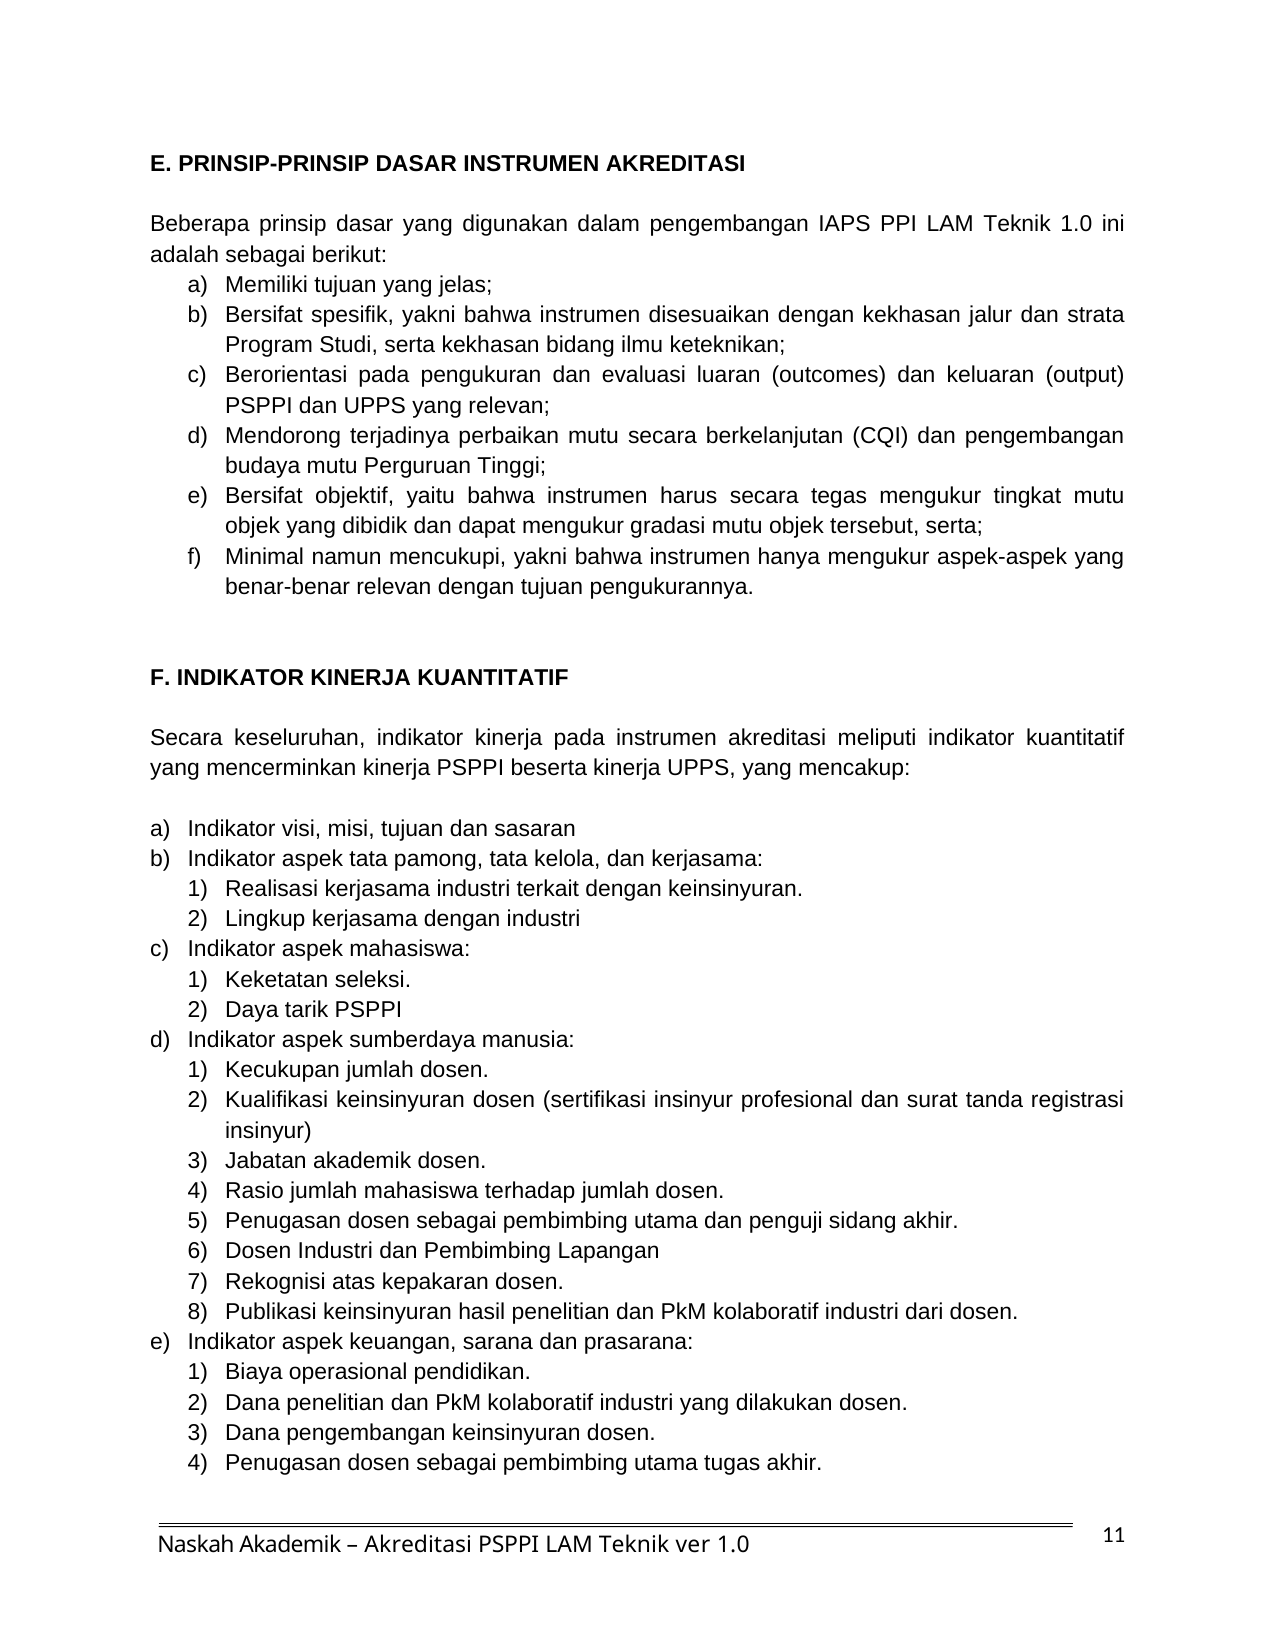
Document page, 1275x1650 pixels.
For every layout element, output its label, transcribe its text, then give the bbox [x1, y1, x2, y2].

list Indikator visi, misi, tujuan dan sasaran [150, 814, 1125, 841]
text Secara keseluruhan, indikator kinerja pada instrumen akreditasi meliputi indikator kuantitatif yang mencerminkan kinerja PSPPI beserta kinerja UPPS, yang mencakup: [150, 724, 1125, 781]
list Publikasi keinsinyuran hasil penelitian dan PkM kolaboratif industri dari dosen. [187, 1298, 1125, 1324]
list Penugasan dosen sebagai pembimbing utama dan penguji sidang akhir. [187, 1207, 1125, 1234]
list Berorientasi pada pengukuran dan evaluasi luaran (outcomes) dan keluaran (output) PSPPI dan UPPS yang relevan; [187, 361, 1125, 418]
list Indikator aspek keuangan, sarana dan prasarana: [150, 1328, 1125, 1354]
list Dana pengembangan keinsinyuran dosen. [187, 1419, 1125, 1445]
list Kecukupan jumlah dosen. [187, 1056, 1125, 1083]
list Indikator aspek tata pamong, tata kelola, dan kerjasama: [150, 845, 1125, 871]
list Biaya operasional pendidikan. [187, 1358, 1125, 1385]
list Rekognisi atas kepakaran dosen. [187, 1268, 1125, 1294]
list Kualifikasi keinsinyuran dosen (sertifikasi insinyur profesional dan surat tanda registrasi insinyur) [187, 1086, 1125, 1143]
text Beberapa prinsip dasar yang digunakan dalam pengembangan IAPS PPI LAM Teknik 1.0 ini adalah sebagai berikut: [150, 210, 1125, 267]
text E. PRINSIP-PRINSIP DASAR INSTRUMEN AKREDITASI [150, 150, 1125, 176]
list Dana penelitian dan PkM kolaboratif industri yang dilakukan dosen. [187, 1388, 1125, 1415]
list Lingkup kerjasama dengan industri [187, 905, 1125, 932]
list Keketatan seleksi. [187, 966, 1125, 992]
list Bersifat objektif, yaitu bahwa instrumen harus secara tegas mengukur tingkat mutu objek yang dibidik dan dapat mengukur gradasi mutu objek tersebut, serta; [187, 482, 1125, 539]
text F. INDIKATOR KINERJA KUANTITATIF [150, 663, 1125, 690]
list Mendorong terjadinya perbaikan mutu secara berkelanjutan (CQI) dan pengembangan budaya mutu Perguruan Tinggi; [187, 422, 1125, 478]
list Indikator aspek mahasiswa: [150, 935, 1125, 962]
list Realisasi kerjasama industri terkait dengan keinsinyuran. [187, 875, 1125, 901]
list Daya tarik PSPPI [187, 996, 1125, 1022]
list Jabatan akademik dosen. [187, 1147, 1125, 1173]
list Minimal namun mencukupi, yakni bahwa instrumen hanya mengukur aspek-aspek yang benar-benar relevan dengan tujuan pengukurannya. [187, 543, 1125, 599]
list Indikator aspek sumberdaya manusia: [150, 1026, 1125, 1052]
list Rasio jumlah mahasiswa terhadap jumlah dosen. [187, 1177, 1125, 1203]
list Dosen Industri dan Pembimbing Lapangan [187, 1237, 1125, 1264]
list Memiliki tujuan yang jelas; [187, 271, 1125, 297]
list Penugasan dosen sebagai pembimbing utama tugas akhir. [187, 1449, 1125, 1475]
list Bersifat spesifik, yakni bahwa instrumen disesuaikan dengan kekhasan jalur dan strata Program Studi, serta kekhasan bidang ilmu keteknikan; [187, 301, 1125, 358]
